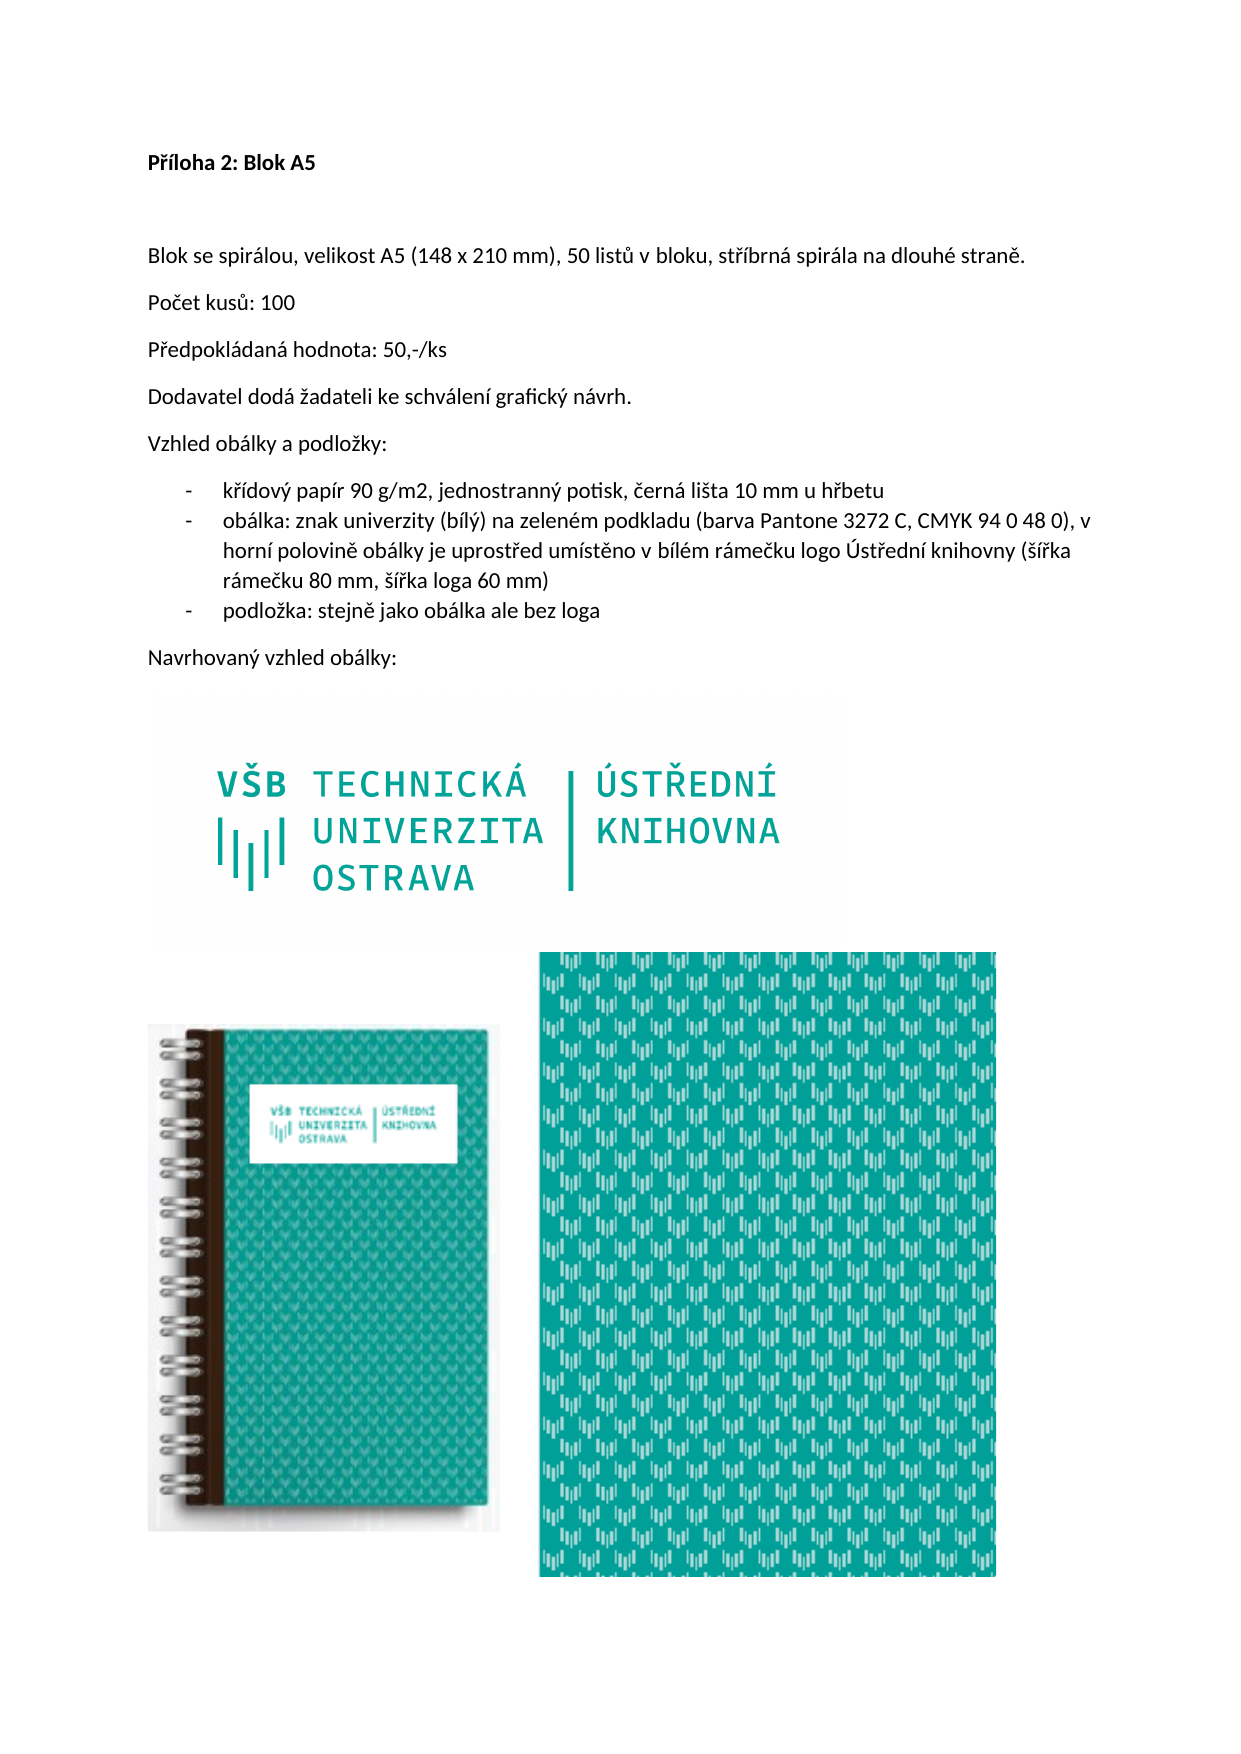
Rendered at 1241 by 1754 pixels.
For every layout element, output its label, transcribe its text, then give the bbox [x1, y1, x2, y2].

list podložka: stejně jako obálka ale bez loga [185, 597, 1093, 624]
picture [536, 952, 997, 1577]
list obálka: znak univerzity (bílý) na zeleném podkladu (barva Pantone 3272 C, CMYK 94 0 48 0), v horní polovině obálky je uprostřed umístěno v bílém rámečku logo Ústřední knihovny (šířka rámečku 80 mm, šířka loga 60 mm) [185, 506, 1093, 594]
text Navrhovaný vzhled obálky: [148, 643, 1093, 671]
text Předpokládaná hodnota: 50,-/ks [148, 335, 1093, 363]
picture [147, 1024, 532, 1577]
list křídový papír 90 g/m2, jednostranný potisk, černá lišta 10 mm u hřbetu [185, 476, 1093, 504]
text Dodavatel dodá žadateli ke schválení grafický návrh. [148, 382, 1093, 410]
picture [147, 690, 843, 950]
text Blok se spirálou, velikost A5 (148 x 210 mm), 50 listů v bloku, stříbrná spirála na dlouhé straně. [148, 241, 1093, 269]
text Příloha 2: Blok A5 [148, 148, 1093, 176]
text Vzhled obálky a podložky: [148, 429, 1093, 457]
text Počet kusů: 100 [148, 288, 1093, 316]
